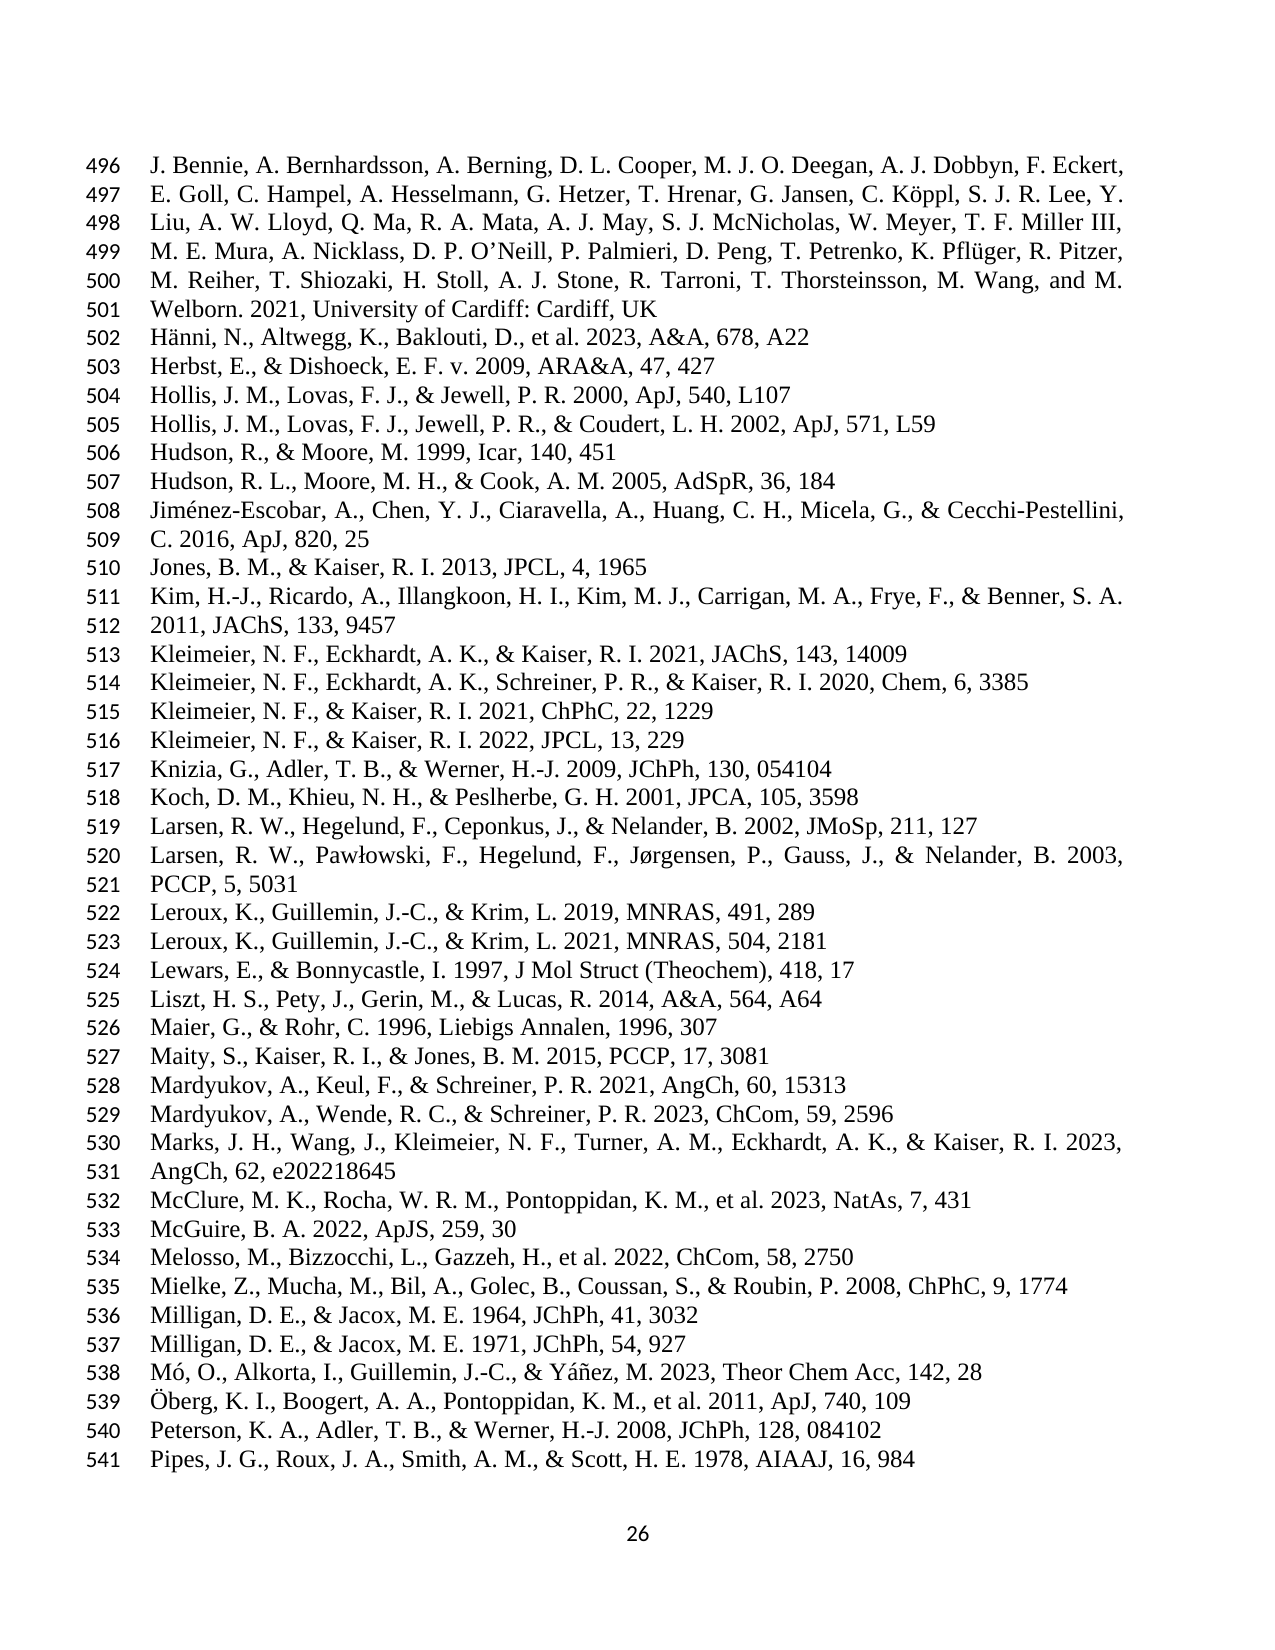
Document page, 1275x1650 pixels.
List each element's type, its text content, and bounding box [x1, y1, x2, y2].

text Kleimeier, N. F., & Kaiser, R. I. 2021, ChPhC, 22, 1229 [150, 696, 1125, 725]
text Mielke, Z., Mucha, M., Bil, A., Golec, B., Coussan, S., & Roubin, P. 2008, ChPhC, 9, 1774 [150, 1271, 1125, 1300]
text Mardyukov, A., Keul, F., & Schreiner, P. R. 2021, AngCh, 60, 15313 [150, 1070, 1125, 1099]
text Kim, H.-J., Ricardo, A., Illangkoon, H. I., Kim, M. J., Carrigan, M. A., Frye, F., & Benner, S. A. 2011, JAChS, 133, 9457 [150, 581, 1125, 639]
text Kleimeier, N. F., & Kaiser, R. I. 2022, JPCL, 13, 229 [150, 725, 1125, 754]
text Milligan, D. E., & Jacox, M. E. 1971, JChPh, 54, 927 [150, 1329, 1125, 1357]
text Marks, J. H., Wang, J., Kleimeier, N. F., Turner, A. M., Eckhardt, A. K., & Kaiser, R. I. 2023, AngCh, 62, e202218645 [150, 1127, 1125, 1185]
text Liszt, H. S., Pety, J., Gerin, M., & Lucas, R. 2014, A&A, 564, A64 [150, 984, 1125, 1012]
text Hudson, R., & Moore, M. 1999, Icar, 140, 451 [150, 437, 1125, 466]
text Maity, S., Kaiser, R. I., & Jones, B. M. 2015, PCCP, 17, 3081 [150, 1041, 1125, 1070]
text Mardyukov, A., Wende, R. C., & Schreiner, P. R. 2023, ChCom, 59, 2596 [150, 1099, 1125, 1127]
text Hänni, N., Altwegg, K., Baklouti, D., et al. 2023, A&A, 678, A22 [150, 322, 1125, 351]
text Hollis, J. M., Lovas, F. J., & Jewell, P. R. 2000, ApJ, 540, L107 [150, 380, 1125, 409]
text Maier, G., & Rohr, C. 1996, Liebigs Annalen, 1996, 307 [150, 1012, 1125, 1041]
text Hollis, J. M., Lovas, F. J., Jewell, P. R., & Coudert, L. H. 2002, ApJ, 571, L59 [150, 409, 1125, 437]
text Öberg, K. I., Boogert, A. A., Pontoppidan, K. M., et al. 2011, ApJ, 740, 109 [150, 1386, 1125, 1415]
text Kleimeier, N. F., Eckhardt, A. K., & Kaiser, R. I. 2021, JAChS, 143, 14009 [150, 639, 1125, 667]
text Pipes, J. G., Roux, J. A., Smith, A. M., & Scott, H. E. 1978, AIAAJ, 16, 984 [150, 1444, 1125, 1472]
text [150, 150, 1125, 322]
text Koch, D. M., Khieu, N. H., & Peslherbe, G. H. 2001, JPCA, 105, 3598 [150, 782, 1125, 811]
text Larsen, R. W., Hegelund, F., Ceponkus, J., & Nelander, B. 2002, JMoSp, 211, 127 [150, 811, 1125, 840]
text Milligan, D. E., & Jacox, M. E. 1964, JChPh, 41, 3032 [150, 1300, 1125, 1329]
text McClure, M. K., Rocha, W. R. M., Pontoppidan, K. M., et al. 2023, NatAs, 7, 431 [150, 1185, 1125, 1214]
text Lewars, E., & Bonnycastle, I. 1997, J Mol Struct (Theochem), 418, 17 [150, 955, 1125, 984]
text Knizia, G., Adler, T. B., & Werner, H.-J. 2009, JChPh, 130, 054104 [150, 754, 1125, 782]
text Leroux, K., Guillemin, J.-C., & Krim, L. 2021, MNRAS, 504, 2181 [150, 926, 1125, 955]
text Kleimeier, N. F., Eckhardt, A. K., Schreiner, P. R., & Kaiser, R. I. 2020, Chem, 6, 3385 [150, 667, 1125, 696]
text Peterson, K. A., Adler, T. B., & Werner, H.-J. 2008, JChPh, 128, 084102 [150, 1415, 1125, 1444]
text McGuire, B. A. 2022, ApJS, 259, 30 [150, 1214, 1125, 1242]
text Larsen, R. W., Pawłowski, F., Hegelund, F., Jørgensen, P., Gauss, J., & Nelander, B. 2003, PCCP, 5, 5031 [150, 840, 1125, 897]
text Hudson, R. L., Moore, M. H., & Cook, A. M. 2005, AdSpR, 36, 184 [150, 466, 1125, 495]
text Leroux, K., Guillemin, J.-C., & Krim, L. 2019, MNRAS, 491, 289 [150, 897, 1125, 926]
text Jiménez-Escobar, A., Chen, Y. J., Ciaravella, A., Huang, C. H., Micela, G., & Cecchi-Pestellini, C. 2016, ApJ, 820, 25 [150, 495, 1125, 552]
text Mó, O., Alkorta, I., Guillemin, J.-C., & Yáñez, M. 2023, Theor Chem Acc, 142, 28 [150, 1357, 1125, 1386]
text Jones, B. M., & Kaiser, R. I. 2013, JPCL, 4, 1965 [150, 552, 1125, 581]
text Herbst, E., & Dishoeck, E. F. v. 2009, ARA&A, 47, 427 [150, 351, 1125, 380]
text Melosso, M., Bizzocchi, L., Gazzeh, H., et al. 2022, ChCom, 58, 2750 [150, 1242, 1125, 1271]
